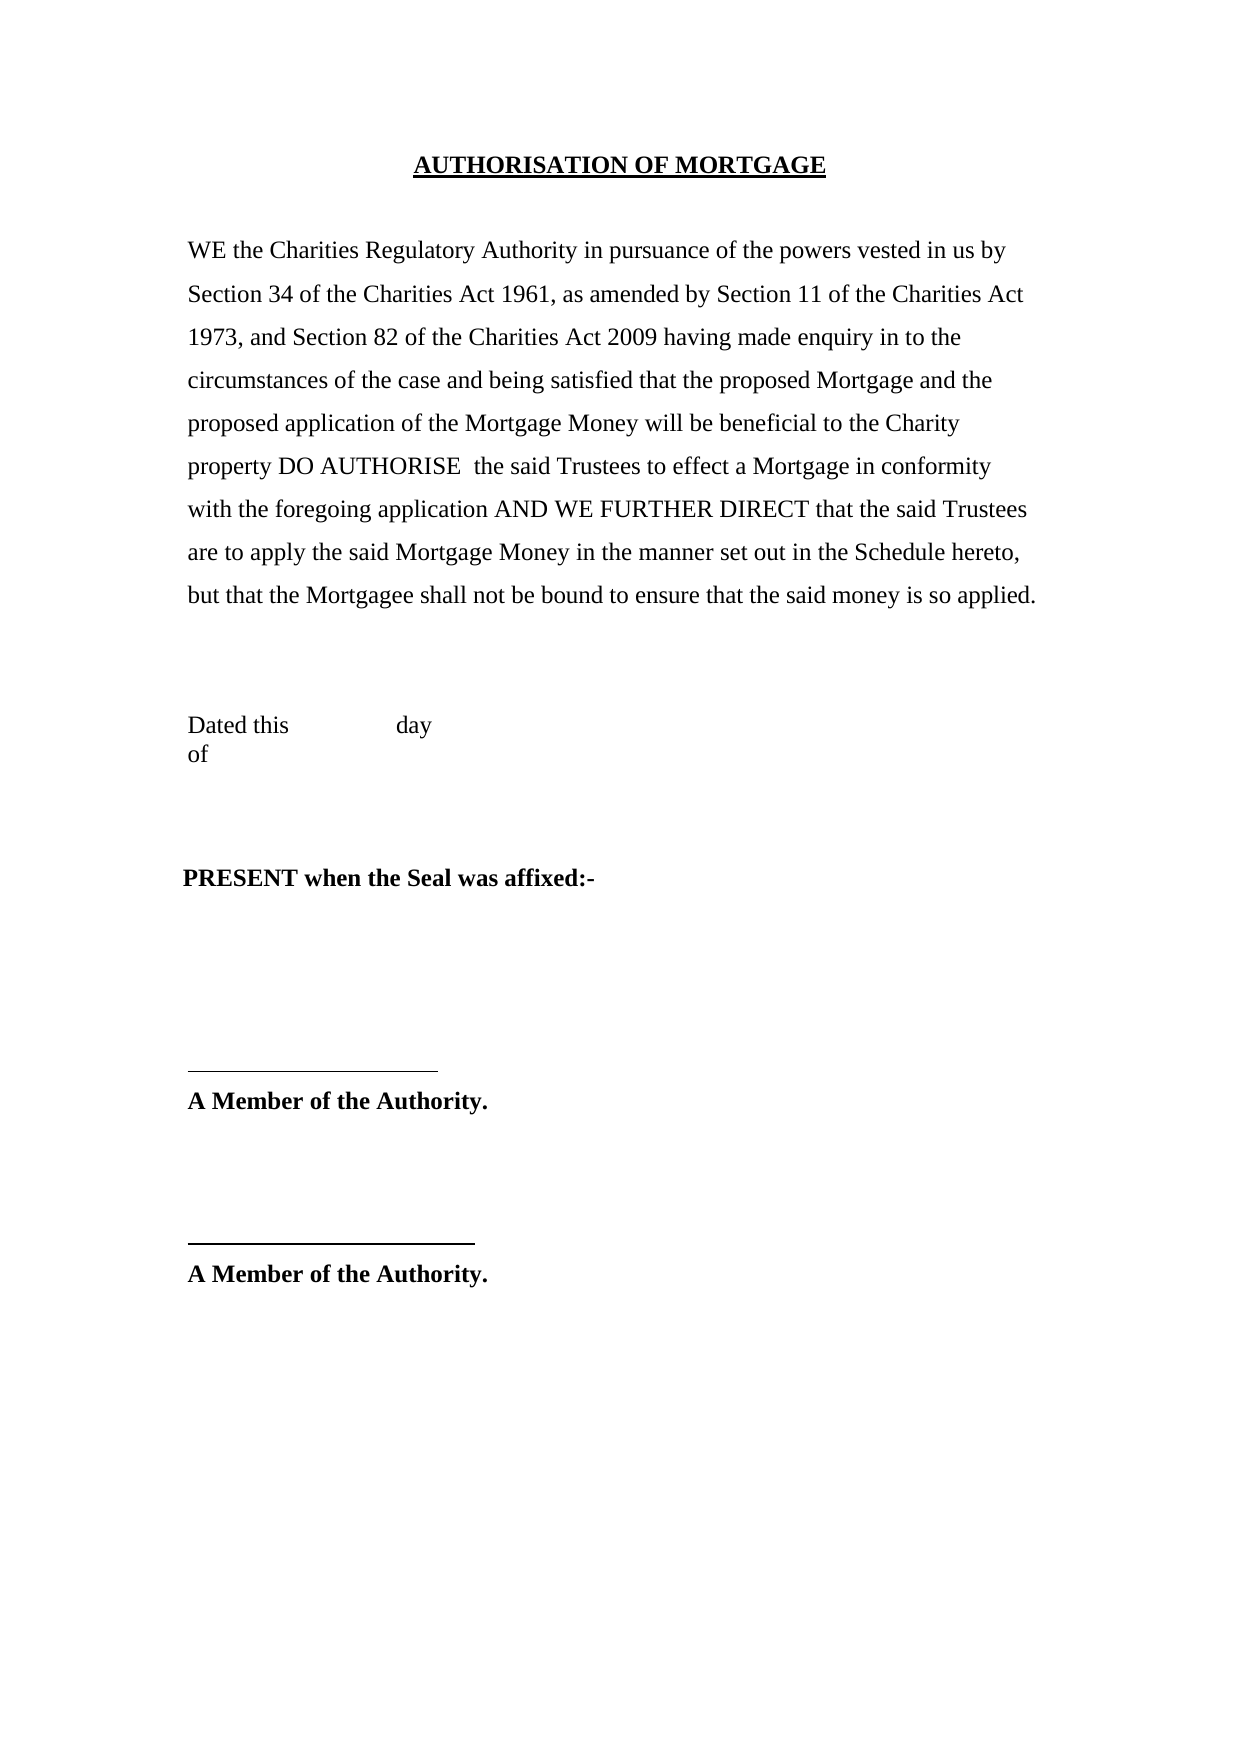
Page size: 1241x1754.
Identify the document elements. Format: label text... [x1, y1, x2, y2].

text WE the Charities Regulatory Authority in pursuance of the powers vested in us by Section 34 of the Charities Act 1961, as amended by Section 11 of the Charities Act 1973, and Section 82 of the Charities Act 2009 having made enquiry in to the circumstances of the case and being satisfied that the proposed Mortgage and the proposed application of the Mortgage Money will be beneficial to the Charity property DO AUTHORISE the said Trustees to effect a Mortgage in conformity with the foregoing application AND WE FURTHER DIRECT that the said Trustees are to apply the said Mortgage Money in the manner set out in the Schedule hereto, but that the Mortgagee shall not be bound to ensure that the said money is so applied. [187, 236, 1038, 609]
text A Member of the Authority. [187, 1086, 1065, 1115]
text A Member of the Authority. [187, 1259, 1065, 1288]
subtitle AUTHORISATION OF MORTGAGE [413, 150, 1065, 179]
subtitle PRESENT when the Seal was affixed:- [183, 863, 1065, 892]
text Dated this day of [187, 711, 458, 768]
